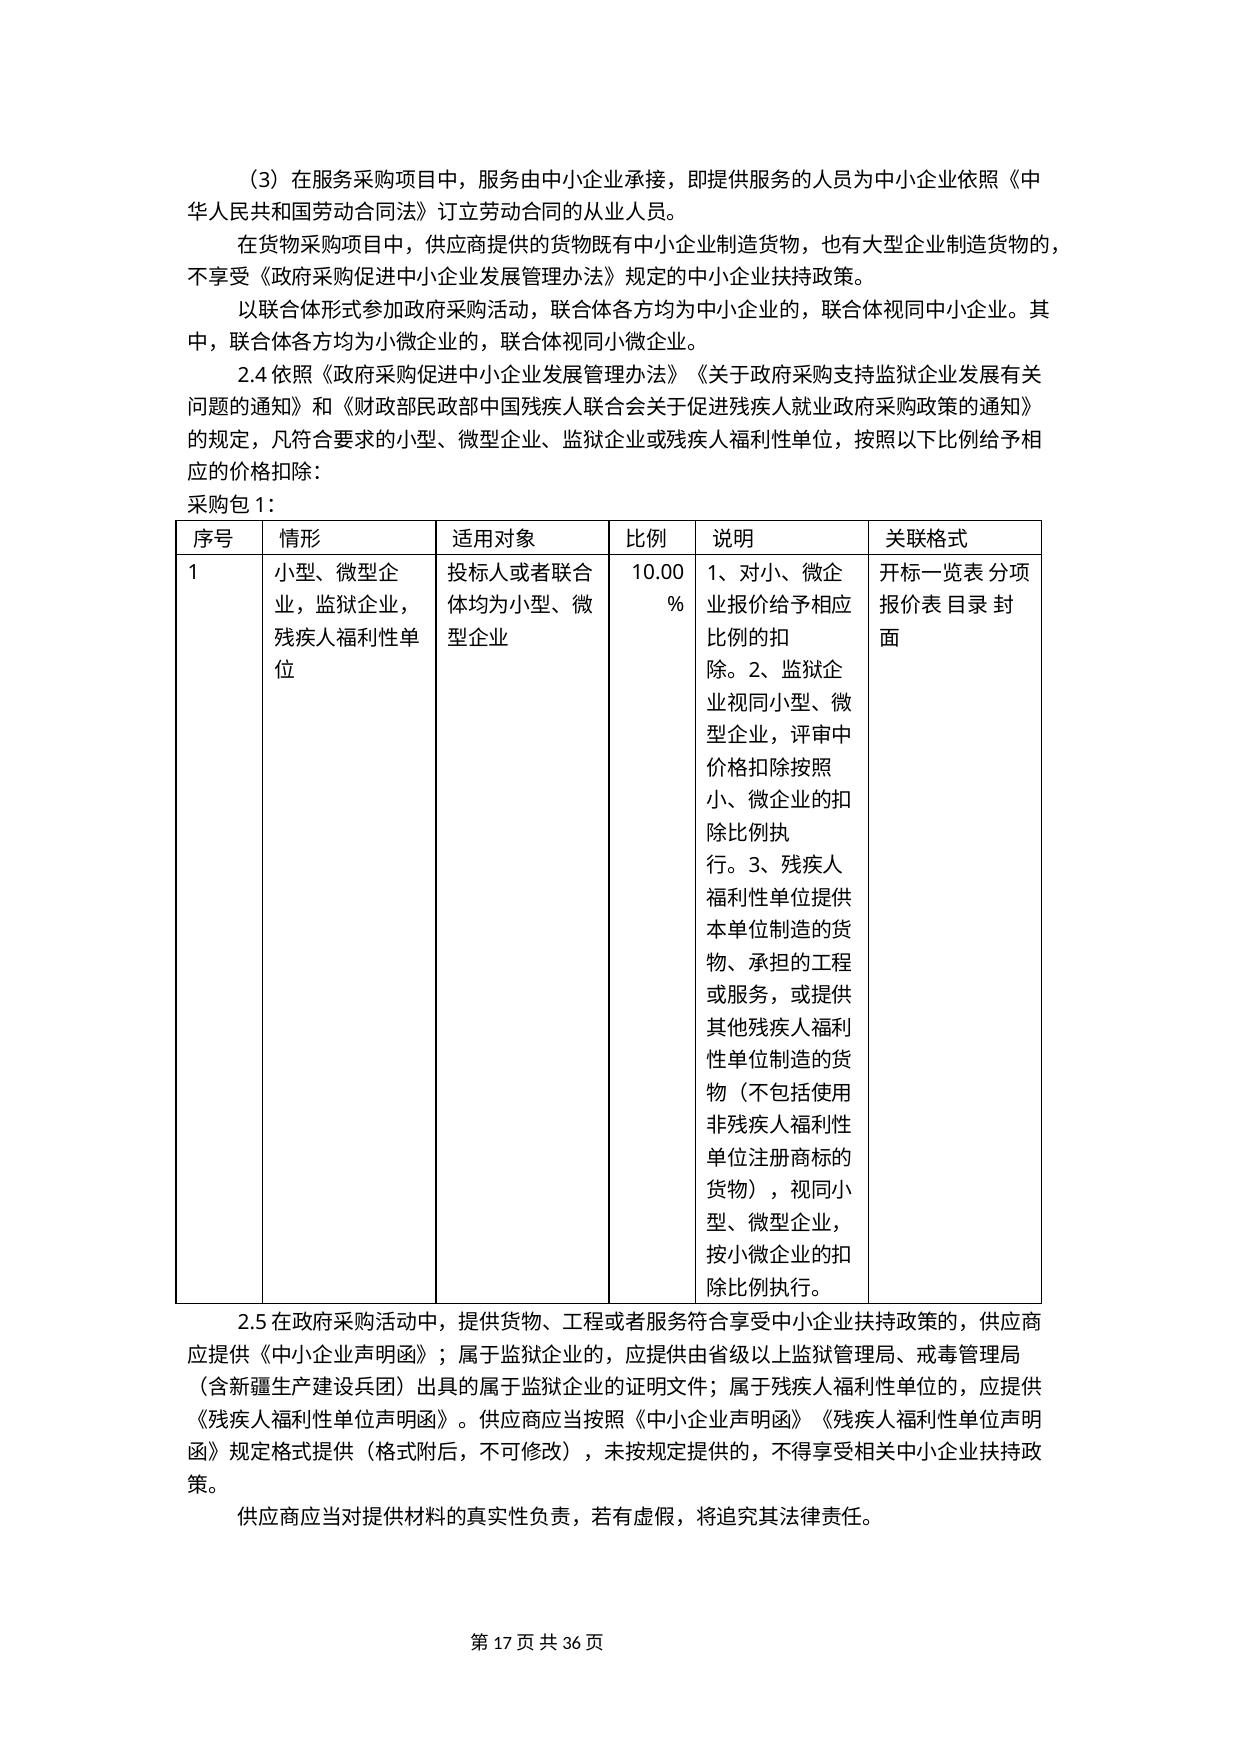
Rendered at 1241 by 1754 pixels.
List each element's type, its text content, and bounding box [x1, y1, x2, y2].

table_header 关联格式 [869, 521, 1041, 553]
text 2.5在政府采购活动中，提供货物、工程或者服务符合享受中小企业扶持政策的，供应商应提供《中小企业声明函》；属于监狱企业的，应提供由省级以上监狱管理局、戒毒管理局（含新疆生产建设兵团）出具的属于监狱企业的证明文件；属于残疾人福利性单位的，应提供《残疾人福利性单位声明函》。供应商应当按照《中小企业声明函》《残疾人福利性单位声明函》规定格式提供（格式附后，不可修改），未按规定提供的，不得享受相关中小企业扶持政策。 [187, 1304, 1053, 1499]
text 供应商应当对提供材料的真实性负责，若有虚假，将追究其法律责任。 [187, 1499, 1053, 1532]
text 采购包1： [187, 487, 1053, 519]
table_header 说明 [696, 521, 868, 553]
table_header 适用对象 [437, 521, 608, 553]
table_header 情形 [263, 521, 435, 553]
table_header 比例 [610, 521, 695, 553]
table_cell 10.00% [610, 555, 695, 1303]
text 2.4依照《政府采购促进中小企业发展管理办法》《关于政府采购支持监狱企业发展有关问题的通知》和《财政部民政部中国残疾人联合会关于促进残疾人就业政府采购政策的通知》的规定，凡符合要求的小型、微型企业、监狱企业或残疾人福利性单位，按照以下比例给予相应的价格扣除： [187, 357, 1053, 487]
text （3）在服务采购项目中，服务由中小企业承接，即提供服务的人员为中小企业依照《中华人民共和国劳动合同法》订立劳动合同的从业人员。 [187, 162, 1053, 227]
table_cell 开标一览表 分项报价表 目录 封面 [869, 555, 1041, 1303]
table_cell 1、对小、微企业报价给予相应比例的扣除。2、监狱企业视同小型、微型企业，评审中价格扣除按照小、微企业的扣除比例执行。3、残疾人福利性单位提供本单位制造的货物、承担的工程或服务，或提供其他残疾人福利性单位制造的货物（不包括使用非残疾人福利性单位注册商标的货物），视同小型、微型企业，按小微企业的扣除比例执行。 [696, 555, 868, 1303]
text 以联合体形式参加政府采购活动，联合体各方均为中小企业的，联合体视同中小企业。其中，联合体各方均为小微企业的，联合体视同小微企业。 [187, 292, 1053, 357]
text 在货物采购项目中，供应商提供的货物既有中小企业制造货物，也有大型企业制造货物的，不享受《政府采购促进中小企业发展管理办法》规定的中小企业扶持政策。 [187, 227, 1053, 292]
table_cell 小型、微型企业，监狱企业，残疾人福利性单位 [263, 555, 435, 1303]
table_cell 1 [177, 555, 262, 1303]
table_cell 投标人或者联合体均为小型、微型企业 [437, 555, 608, 1303]
table_header 序号 [177, 521, 262, 553]
